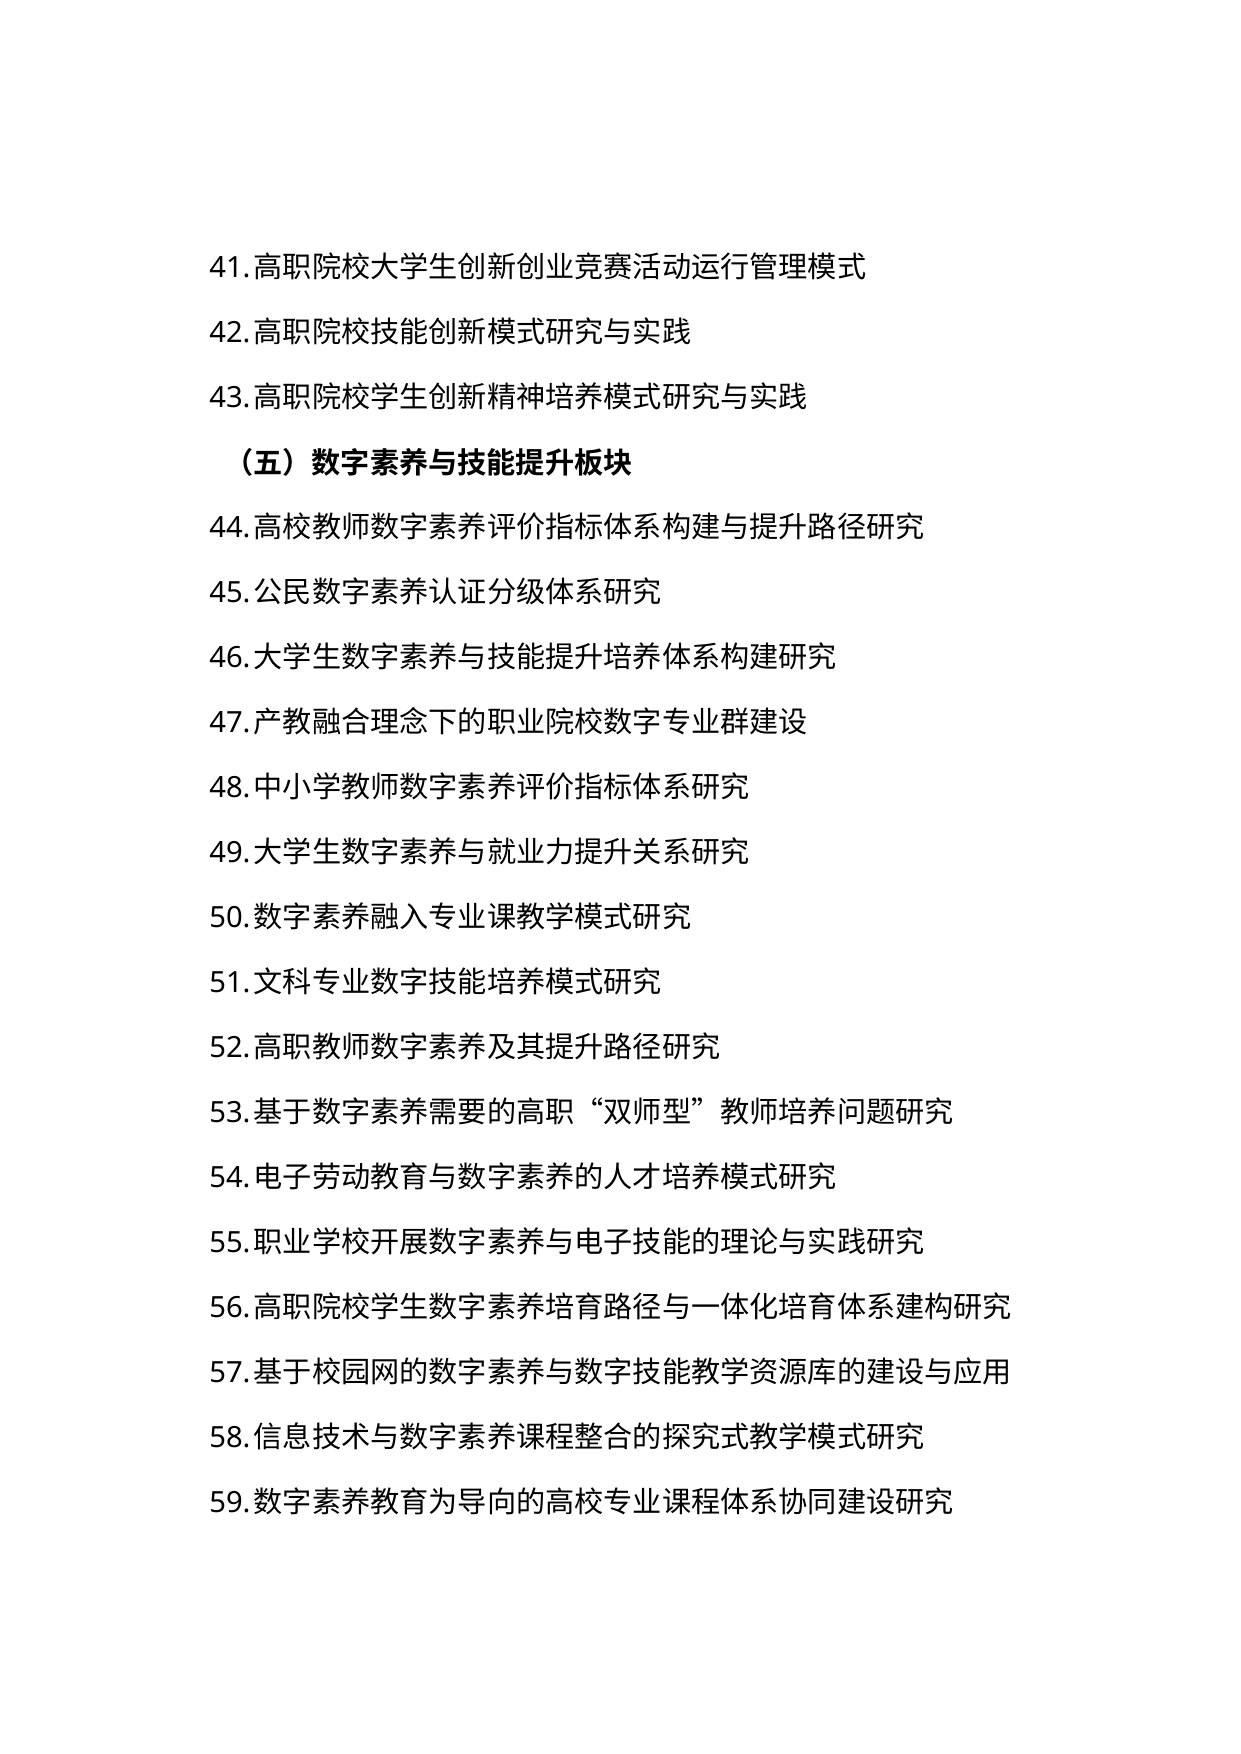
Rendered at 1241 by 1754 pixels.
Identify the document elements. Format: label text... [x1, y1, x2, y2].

list 文科专业数字技能培养模式研究 [209, 948, 1087, 1013]
list 基于数字素养需要的高职“双师型”教师培养问题研究 [209, 1078, 1087, 1143]
list 数字素养融入专业课教学模式研究 [209, 883, 1087, 948]
list 高职院校技能创新模式研究与实践 [209, 298, 1087, 363]
list 电子劳动教育与数字素养的人才培养模式研究 [209, 1143, 1087, 1208]
list 数字素养与技能提升板块 [165, 428, 1087, 493]
list 高职院校学生数字素养培育路径与一体化培育体系建构研究 [209, 1273, 1087, 1338]
list 高职教师数字素养及其提升路径研究 [209, 1013, 1087, 1078]
list 中小学教师数字素养评价指标体系研究 [209, 753, 1087, 818]
list 高职院校大学生创新创业竞赛活动运行管理模式 [209, 233, 1087, 298]
list 大学生数字素养与就业力提升关系研究 [209, 818, 1087, 883]
list 数字素养教育为导向的高校专业课程体系协同建设研究 [209, 1468, 1087, 1533]
list 产教融合理念下的职业院校数字专业群建设 [209, 688, 1087, 753]
list 公民数字素养认证分级体系研究 [209, 558, 1087, 623]
list 高校教师数字素养评价指标体系构建与提升路径研究 [209, 493, 1087, 558]
list 基于校园网的数字素养与数字技能教学资源库的建设与应用 [209, 1338, 1087, 1403]
list 职业学校开展数字素养与电子技能的理论与实践研究 [209, 1208, 1087, 1273]
list 大学生数字素养与技能提升培养体系构建研究 [209, 623, 1087, 688]
list 信息技术与数字素养课程整合的探究式教学模式研究 [209, 1403, 1087, 1468]
list 高职院校学生创新精神培养模式研究与实践 [209, 363, 1087, 428]
